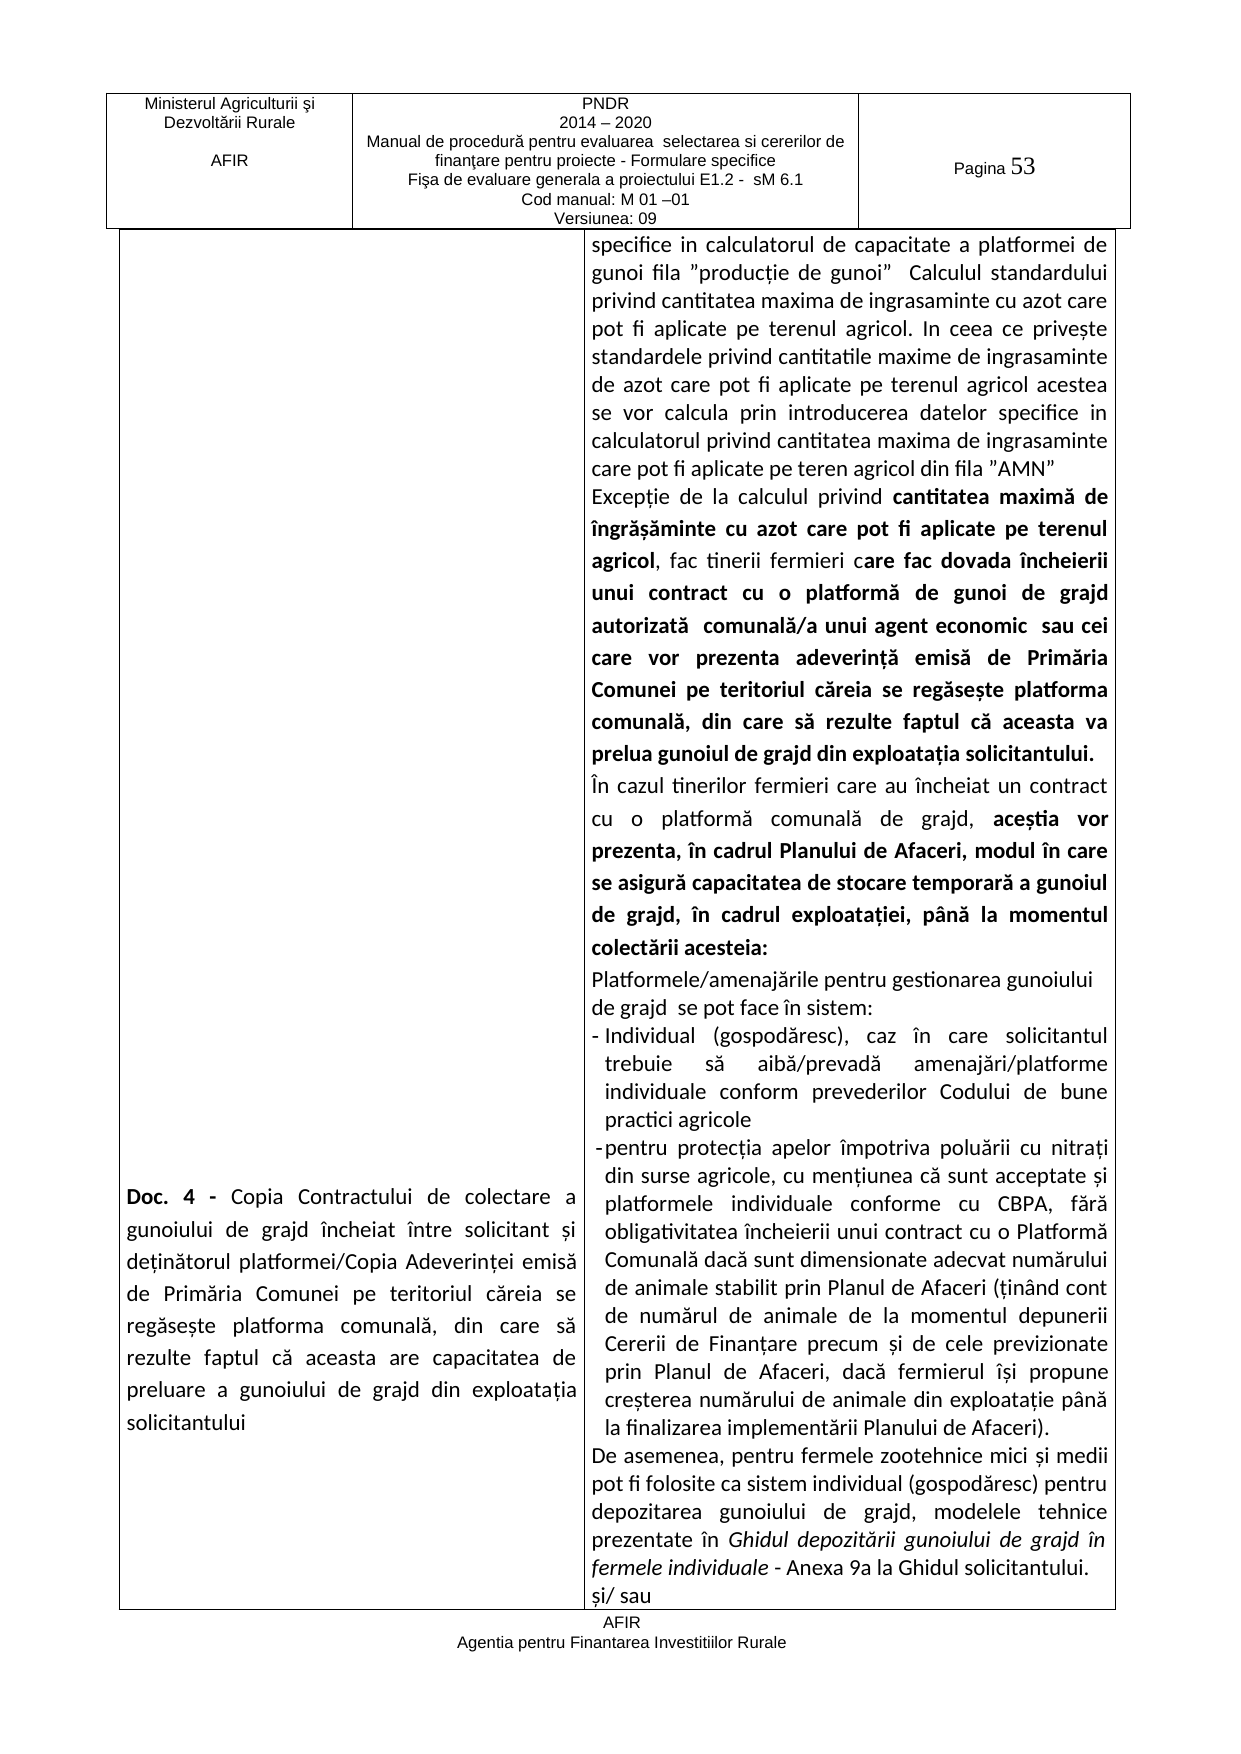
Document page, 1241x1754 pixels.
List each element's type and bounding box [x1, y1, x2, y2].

table_cell [585, 230, 1115, 1609]
table_cell [120, 230, 584, 1609]
